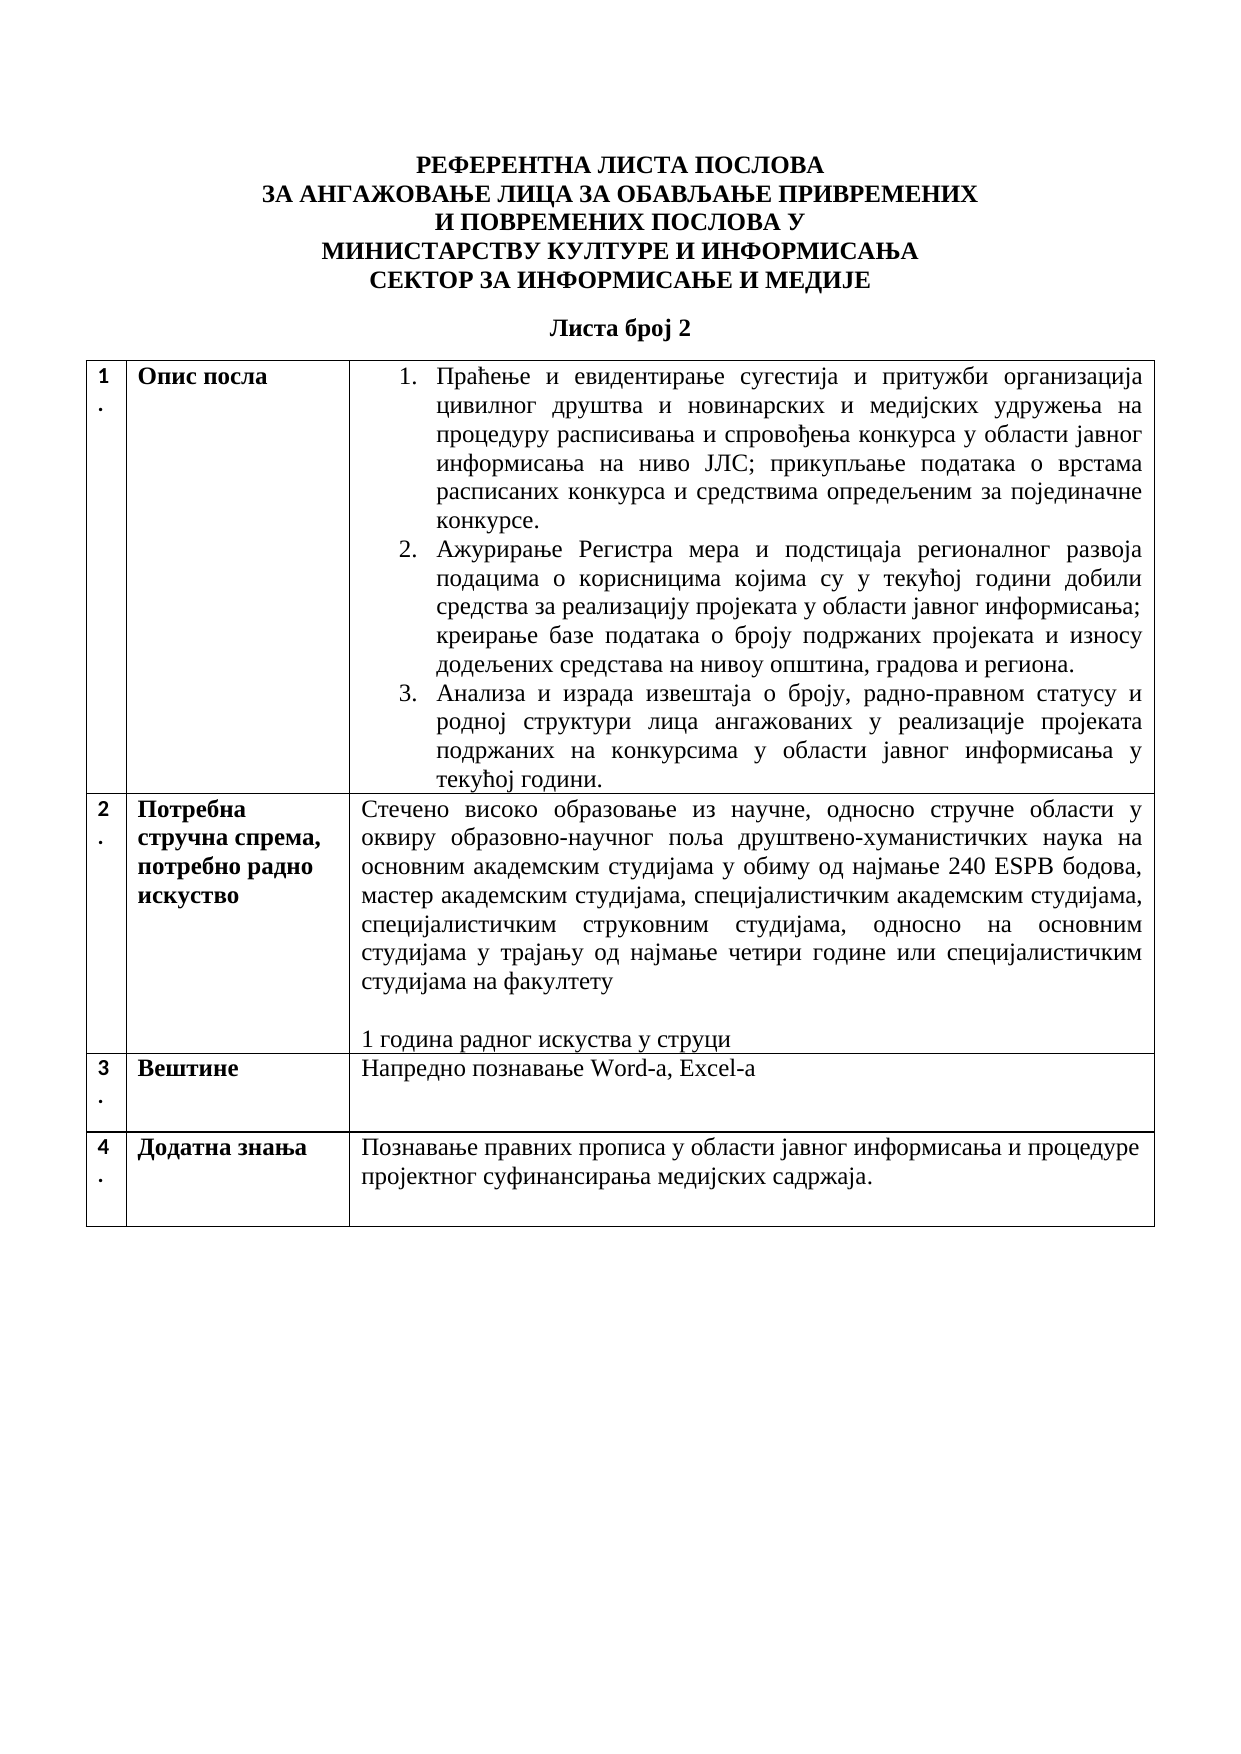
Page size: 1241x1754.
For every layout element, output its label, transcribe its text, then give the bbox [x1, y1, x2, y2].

table_cell Додатна знања [127, 1133, 349, 1226]
table_cell 2. [87, 794, 126, 1052]
text Листа број 2 [150, 313, 1090, 341]
text СЕКТОР ЗА ИНФОРМИСАЊЕ И МЕДИЈЕ [150, 265, 1090, 294]
table_cell 4. [87, 1133, 126, 1226]
table_cell Стечено високо образовање из научне, односно стручне области у оквиру образовно-научног поља друштвено-хуманистичких наука на основним академским студијама у обиму од најмање 240 ESPB бодова, мастер академским студијама, специјалистичким академским студијама, специјалистичким струковним студијама, односно на основним студијама у трајању од најмање четири године или специјалистичким студијама на факултету 1 година радног искуства у струци [350, 794, 1154, 1052]
text РЕФЕРЕНТНА ЛИСТА ПОСЛОВА [150, 150, 1090, 179]
table_cell Познавање правних прописа у области јавног информисања и процедуре пројектног суфинансирања медијских садржаја. [350, 1133, 1154, 1226]
table_cell Вештине [127, 1054, 349, 1131]
table_cell 3. [87, 1054, 126, 1131]
text И ПОВРЕМЕНИХ ПОСЛОВА У [150, 207, 1090, 236]
text ЗА АНГАЖОВАЊЕ ЛИЦА ЗА ОБАВЉАЊЕ ПРИВРЕМЕНИХ [150, 179, 1090, 207]
table_cell Потребна стручна спрема, потребно радно искуство [127, 794, 349, 1052]
text МИНИСТАРСТВУ КУЛТУРЕ И ИНФОРМИСАЊА [150, 236, 1090, 265]
table_header 1. [87, 361, 126, 793]
table_header Праћење и евидентирање сугестија и притужби организација цивилног друштва и новинарских и медијских удружења на процедуру расписивања и спровођења конкурса у области јавног информисања на ниво ЈЛС; прикупљање података о врстама расписаних конкурса и средствима опредељеним за појединачне конкурсе. Ажурирање Регистра мера и подстицаја регионалног развоја подацима о корисницима којима су у текућој години добили средства за реализацију пројеката у области јавног информисања; креирање базе података о броју подржаних пројеката и износу додељених средстава на нивоу општина, градова и региона. Анализа и израда извештаја о броју, радно-правном статусу и родној структури лица ангажованих у реализације пројеката подржаних на конкурсима у области јавног информисања у текућој години. [350, 361, 1154, 793]
table_header Опис посла [127, 361, 349, 793]
table_cell Напредно познавање Word-а, Excel-а [350, 1054, 1154, 1131]
